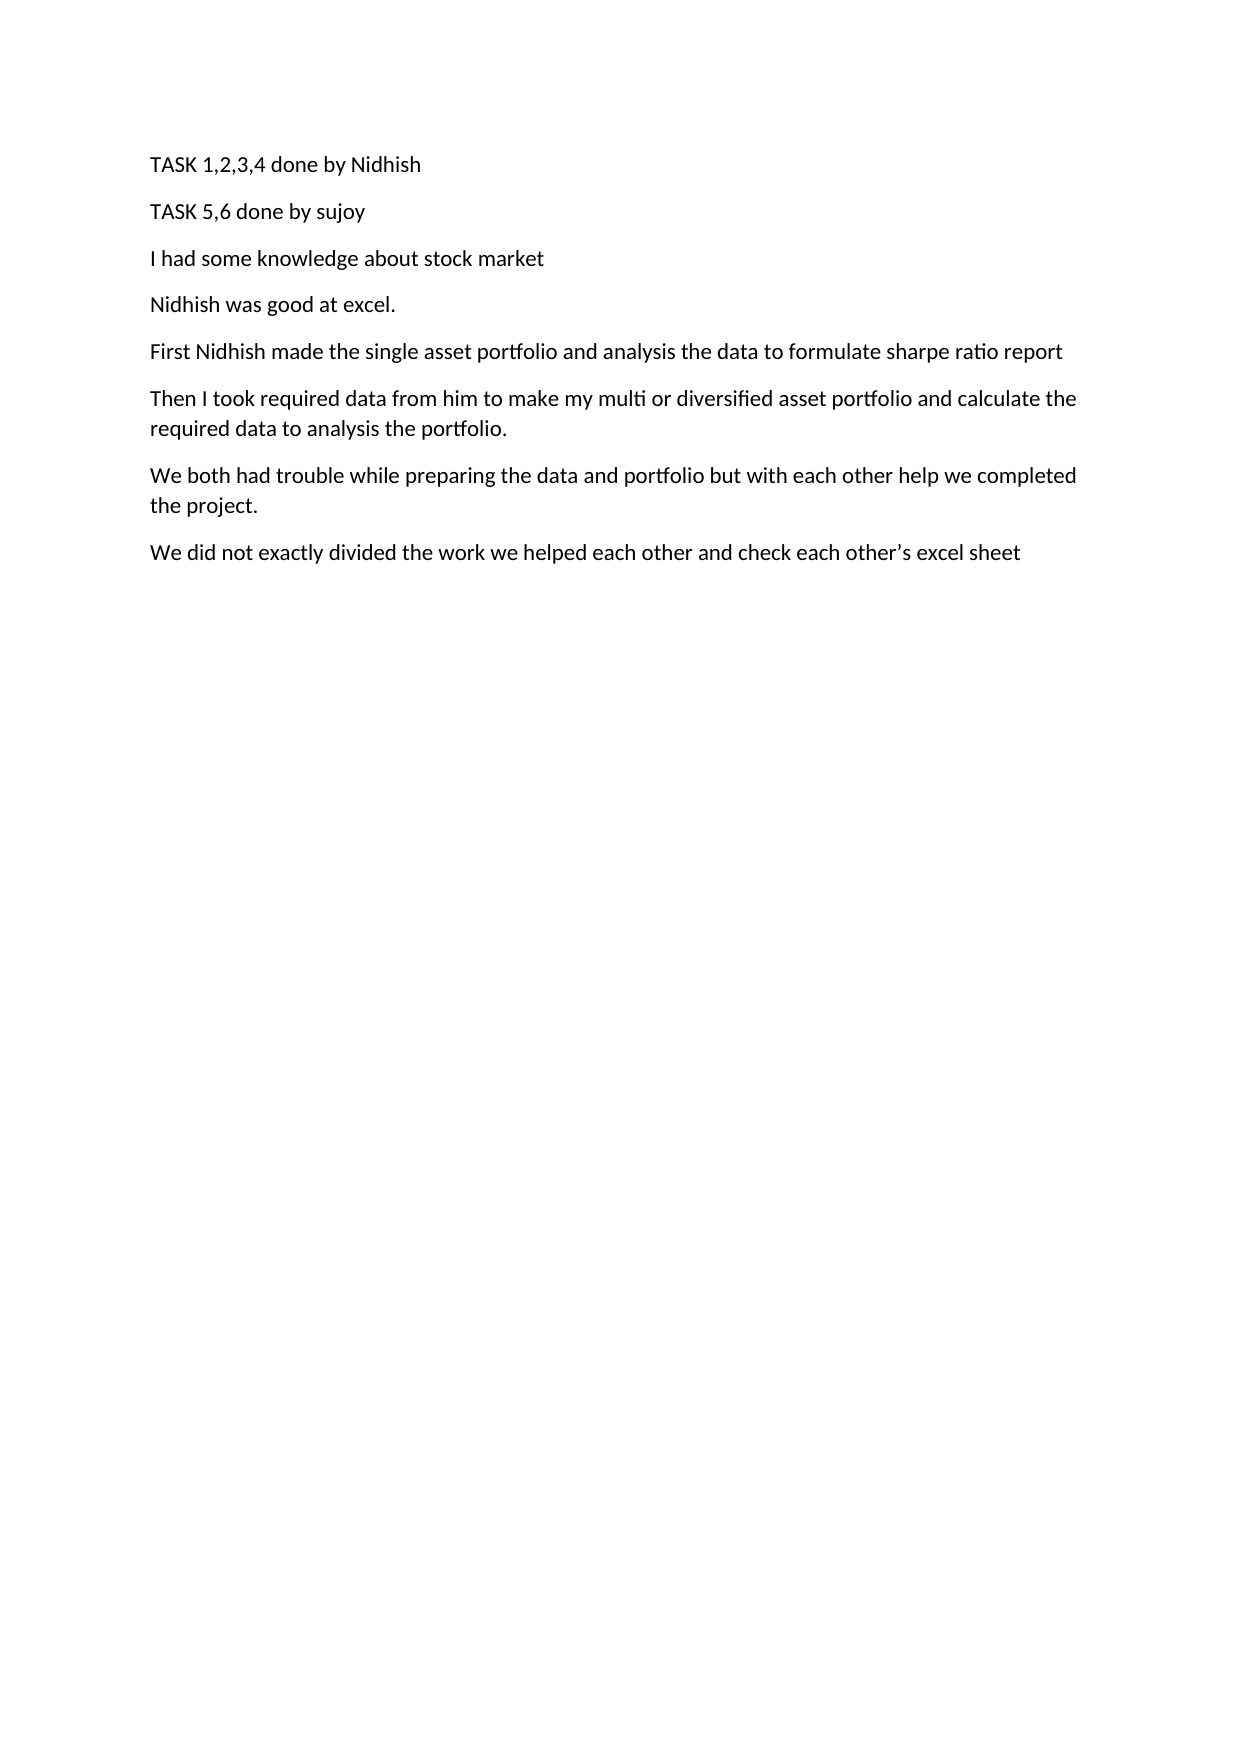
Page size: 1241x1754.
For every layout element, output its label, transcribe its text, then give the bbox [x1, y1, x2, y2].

text TASK 1,2,3,4 done by Nidhish [150, 150, 1090, 178]
text I had some knowledge about stock market [150, 244, 1090, 272]
text First Nidhish made the single asset portfolio and analysis the data to formulate sharpe ratio report [150, 337, 1090, 366]
text We both had trouble while preparing the data and portfolio but with each other help we completed the project. [150, 461, 1090, 520]
text TASK 5,6 done by sujoy [150, 197, 1090, 225]
text Then I took required data from him to make my multi or diversified asset portfolio and calculate the required data to analysis the portfolio. [150, 384, 1090, 443]
text We did not exactly divided the work we helped each other and check each other’s excel sheet [150, 538, 1090, 567]
text Nidhish was good at excel. [150, 291, 1090, 319]
